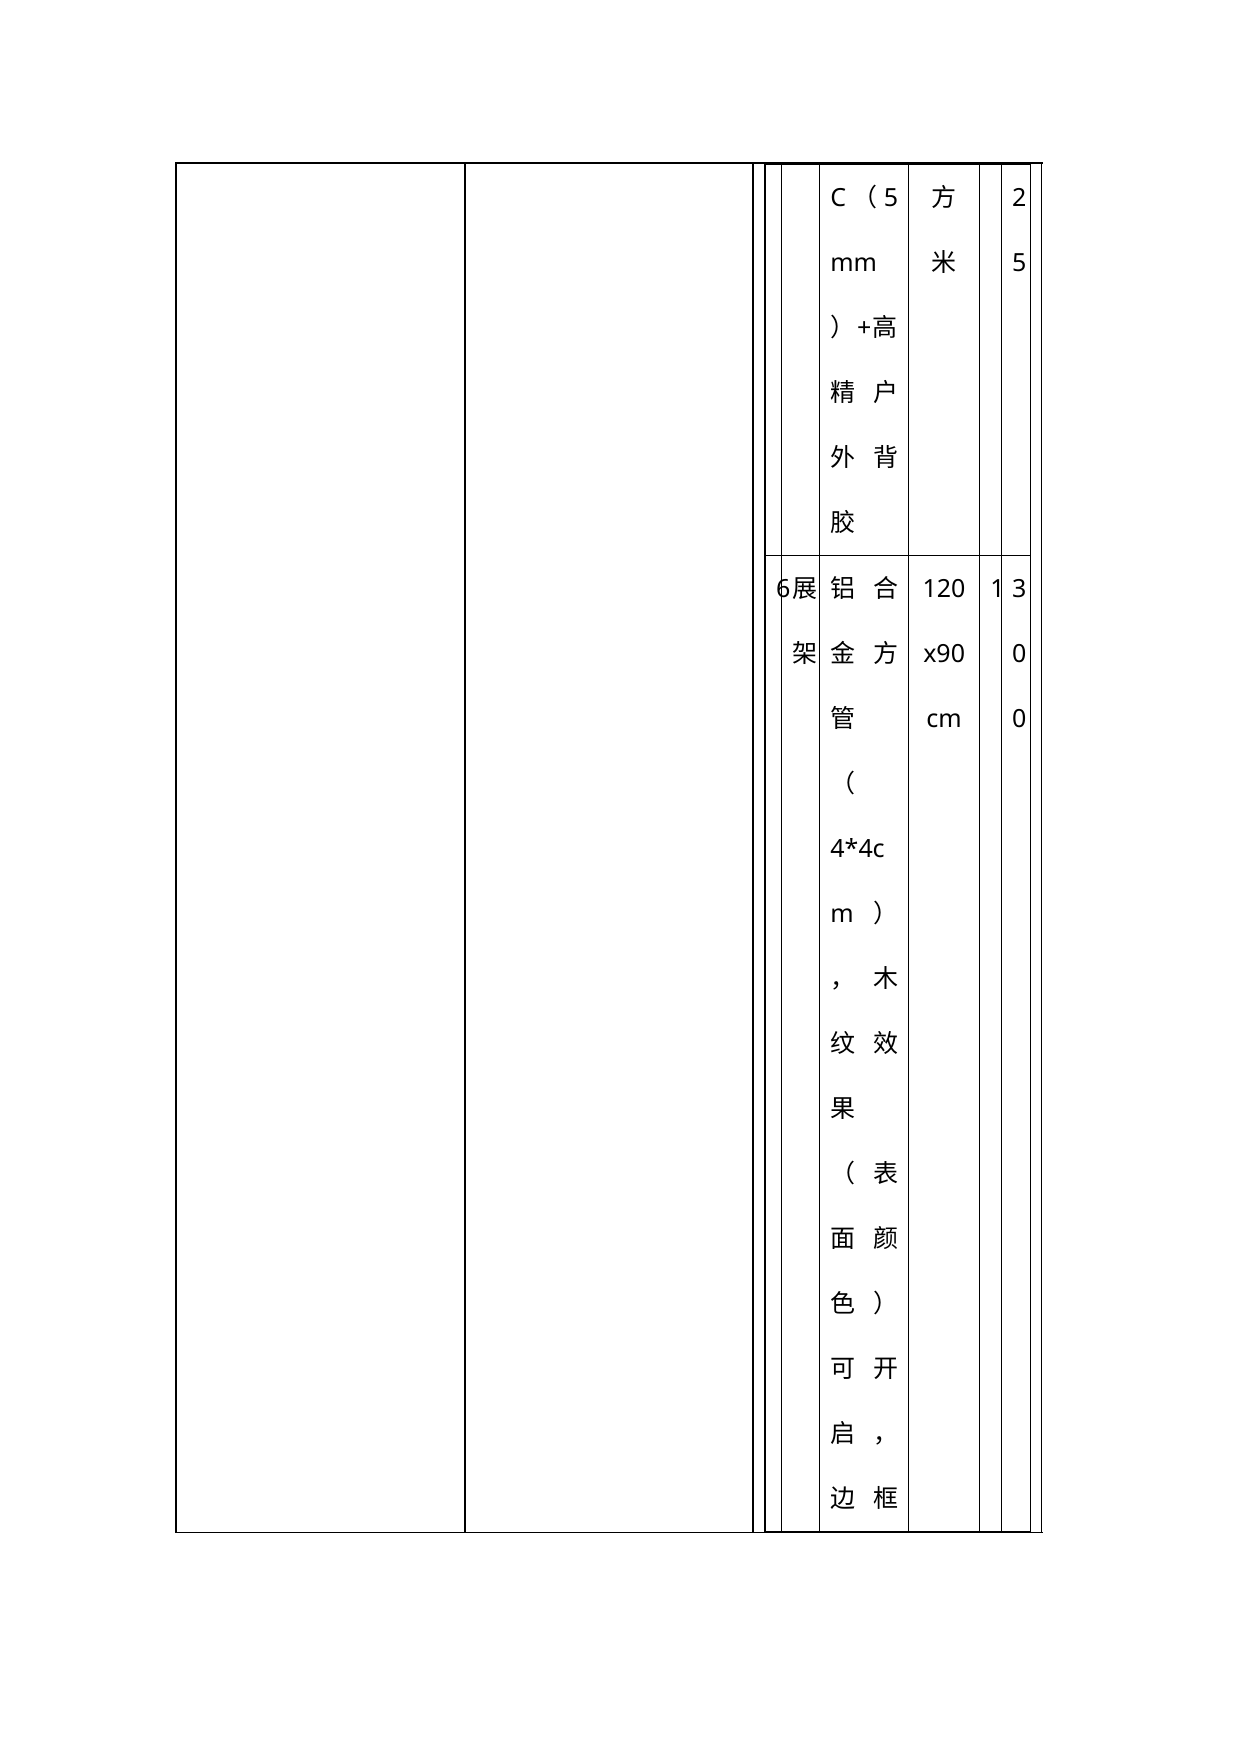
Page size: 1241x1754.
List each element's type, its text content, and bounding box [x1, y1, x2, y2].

table_cell [820, 165, 908, 555]
table_cell [766, 556, 781, 1531]
table_cell 1 [177, 164, 464, 1532]
table_cell [466, 164, 752, 1532]
table_cell [980, 165, 1001, 555]
table_cell [782, 556, 819, 1531]
table_cell [1002, 556, 1030, 1531]
table_cell [980, 556, 1001, 1531]
table_cell [1002, 165, 1030, 555]
table_cell [754, 164, 764, 1532]
table_cell [766, 165, 781, 555]
table_cell [909, 165, 979, 555]
table_cell [782, 165, 819, 555]
table_cell [820, 556, 908, 1531]
table_cell [1031, 164, 1041, 1532]
table_cell [909, 556, 979, 1531]
